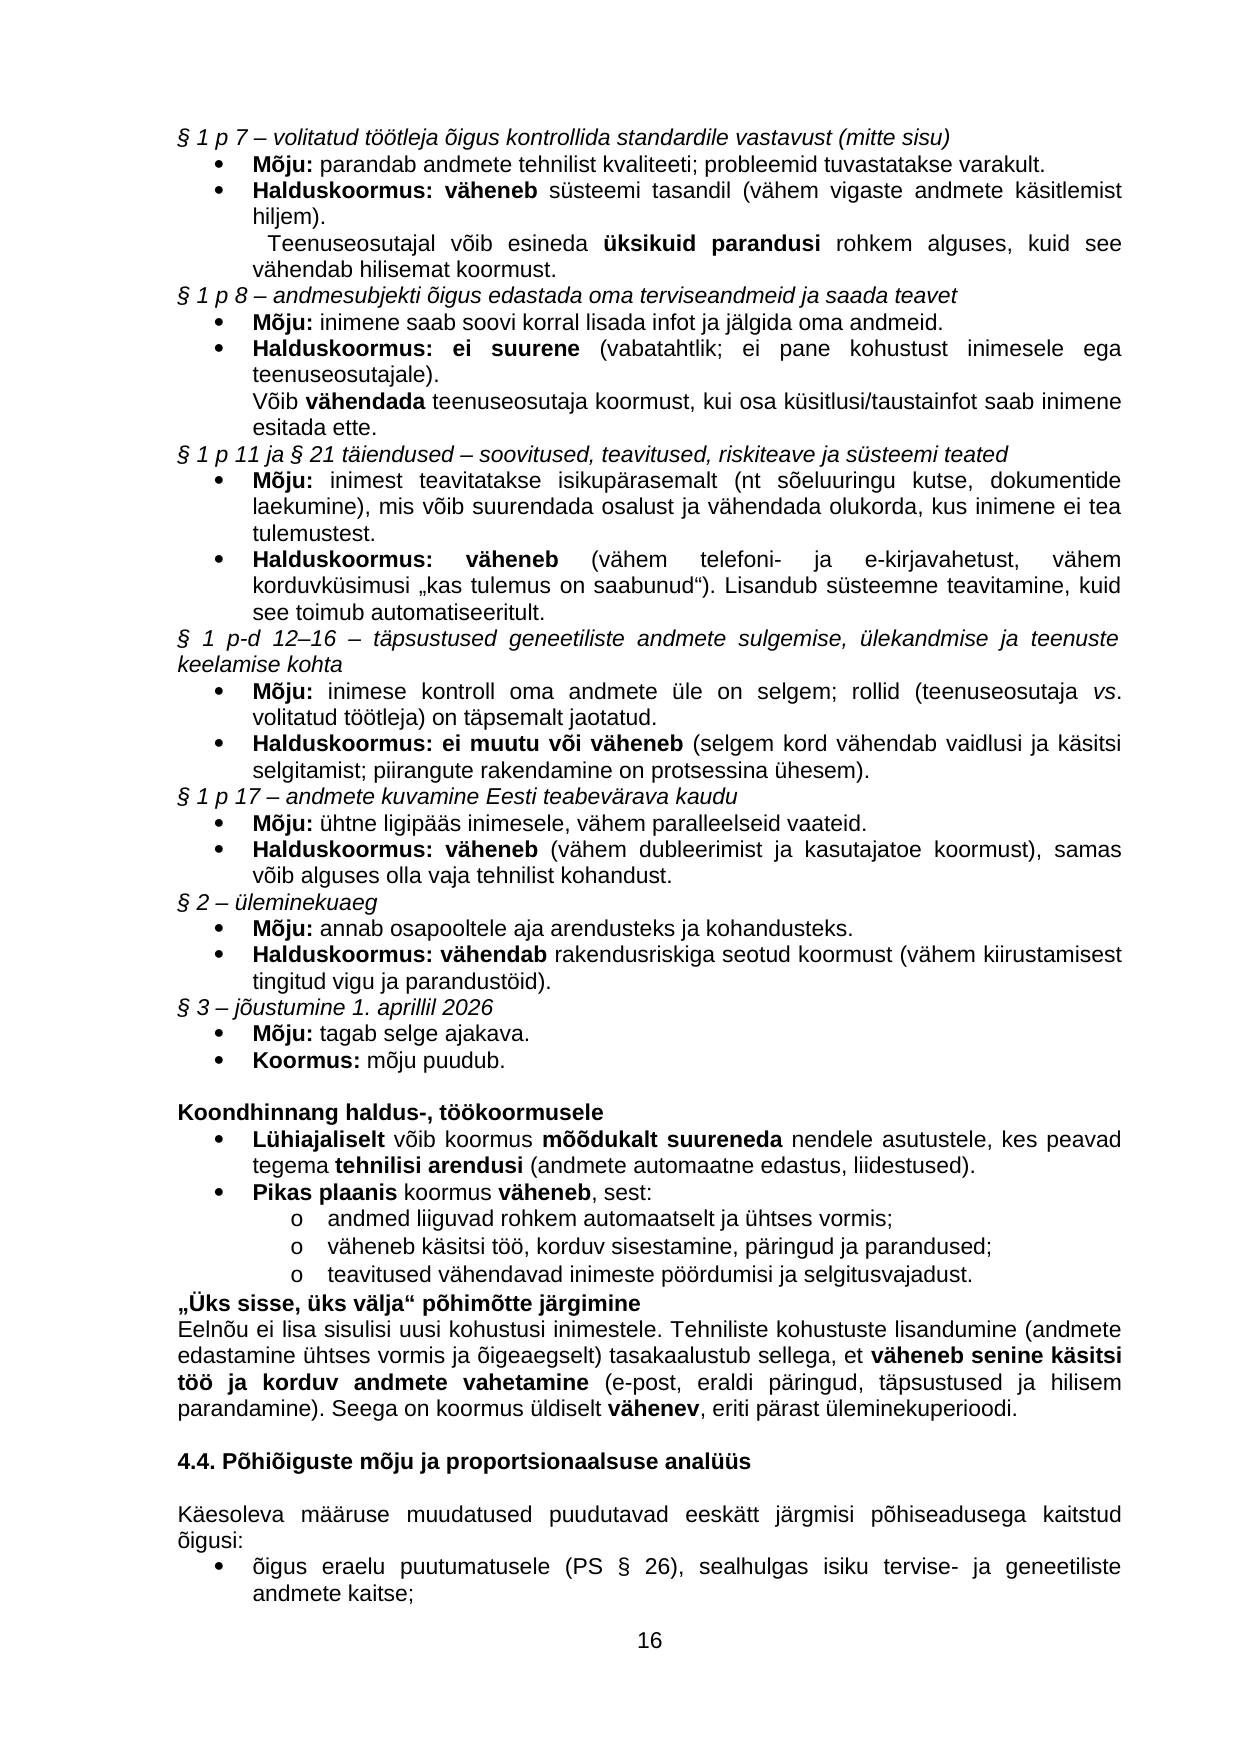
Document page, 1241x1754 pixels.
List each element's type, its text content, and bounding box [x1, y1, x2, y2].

subtitle § 2 – üleminekuaeg [177, 888, 1122, 915]
subtitle Koondhinnang haldus-, töökoormusele [177, 1099, 1122, 1126]
list Pikas plaanis koormus väheneb, sest: [215, 1178, 1122, 1205]
list Halduskoormus: ei suurene (vabatahtlik; ei pane kohustust inimesele ega teenuseosutajale). Võib vähendada teenuseosutaja koormust, kui osa küsitlusi/taustainfot saab inimene esitada ette. [215, 335, 1122, 441]
text Eelnõu ei lisa sisulisi uusi kohustusi inimestele. Tehniliste kohustuste lisandumine (andmete edastamine ühtses vormis ja õigeaegselt) tasakaalustub sellega, et väheneb senine käsitsi töö ja korduv andmete vahetamine (e-post, eraldi päringud, täpsustused ja hilisem parandamine). Seega on koormus üldiselt vähenev, eriti pärast üleminekuperioodi. [177, 1316, 1122, 1422]
list andmed liiguvad rohkem automaatselt ja ühtses vormis; [290, 1205, 1122, 1233]
list õigus eraelu puutumatusele (PS § 26), sealhulgas isiku tervise- ja geneetiliste andmete kaitse; [215, 1553, 1122, 1606]
list väheneb käsitsi töö, korduv sisestamine, päringud ja parandused; [290, 1233, 1122, 1261]
subtitle „Üks sisse, üks välja“ põhimõtte järgimine [177, 1290, 1122, 1316]
list Mõju: inimese kontroll oma andmete üle on selgem; rollid (teenuseosutaja vs. volitatud töötleja) on täpsemalt jaotatud. [215, 678, 1122, 730]
list Mõju: parandab andmete tehnilist kvaliteeti; probleemid tuvastatakse varakult. [215, 151, 1122, 177]
list Mõju: tagab selge ajakava. [215, 1020, 1122, 1047]
text 4.4. Põhiõiguste mõju ja proportsionaalsuse analüüs [177, 1448, 1122, 1474]
list teavitused vähendavad inimeste pöördumisi ja selgitusvajadust. [290, 1261, 1122, 1290]
subtitle § 1 p 17 – andmete kuvamine Eesti teabevärava kaudu [177, 783, 1122, 809]
list Halduskoormus: vähendab rakendusriskiga seotud koormust (vähem kiirustamisest tingitud vigu ja parandustöid). [215, 941, 1122, 994]
subtitle § 3 – jõustumine 1. aprillil 2026 [177, 994, 1122, 1020]
subtitle § 1 p-d 12–16 – täpsustused geneetiliste andmete sulgemise, ülekandmise ja teenuste keelamise kohta [177, 625, 1122, 678]
list Halduskoormus: väheneb süsteemi tasandil (vähem vigaste andmete käsitlemist hiljem). Teenuseosutajal võib esineda üksikuid parandusi rohkem alguses, kuid see vähendab hilisemat koormust. [215, 177, 1122, 282]
subtitle § 1 p 7 – volitatud töötleja õigus kontrollida standardile vastavust (mitte sisu) [177, 124, 1122, 151]
list Lühiajaliselt võib koormus mõõdukalt suureneda nendele asutustele, kes peavad tegema tehnilisi arendusi (andmete automaatne edastus, liidestused). [215, 1126, 1122, 1178]
list Mõju: ühtne ligipääs inimesele, vähem paralleelseid vaateid. [215, 809, 1122, 836]
list Koormus: mõju puudub. [215, 1047, 1122, 1073]
list Mõju: annab osapooltele aja arendusteks ja kohandusteks. [215, 915, 1122, 941]
subtitle § 1 p 11 ja § 21 täiendused – soovitused, teavitused, riskiteave ja süsteemi teated [177, 441, 1122, 467]
subtitle § 1 p 8 – andmesubjekti õigus edastada oma terviseandmeid ja saada teavet [177, 282, 1122, 309]
list Halduskoormus: ei muutu või väheneb (selgem kord vähendab vaidlusi ja käsitsi selgitamist; piirangute rakendamine on protsessina ühesem). [215, 730, 1122, 783]
list Halduskoormus: väheneb (vähem telefoni- ja e-kirjavahetust, vähem korduvküsimusi „kas tulemus on saabunud“). Lisandub süsteemne teavitamine, kuid see toimub automatiseeritult. [215, 546, 1122, 625]
text Käesoleva määruse muudatused puudutavad eeskätt järgmisi põhiseadusega kaitstud õigusi: [177, 1501, 1122, 1553]
list Mõju: inimest teavitatakse isikupärasemalt (nt sõeluuringu kutse, dokumentide laekumine), mis võib suurendada osalust ja vähendada olukorda, kus inimene ei tea tulemustest. [215, 467, 1122, 546]
list Halduskoormus: väheneb (vähem dubleerimist ja kasutajatoe koormust), samas võib alguses olla vaja tehnilist kohandust. [215, 836, 1122, 888]
list Mõju: inimene saab soovi korral lisada infot ja jälgida oma andmeid. [215, 309, 1122, 335]
